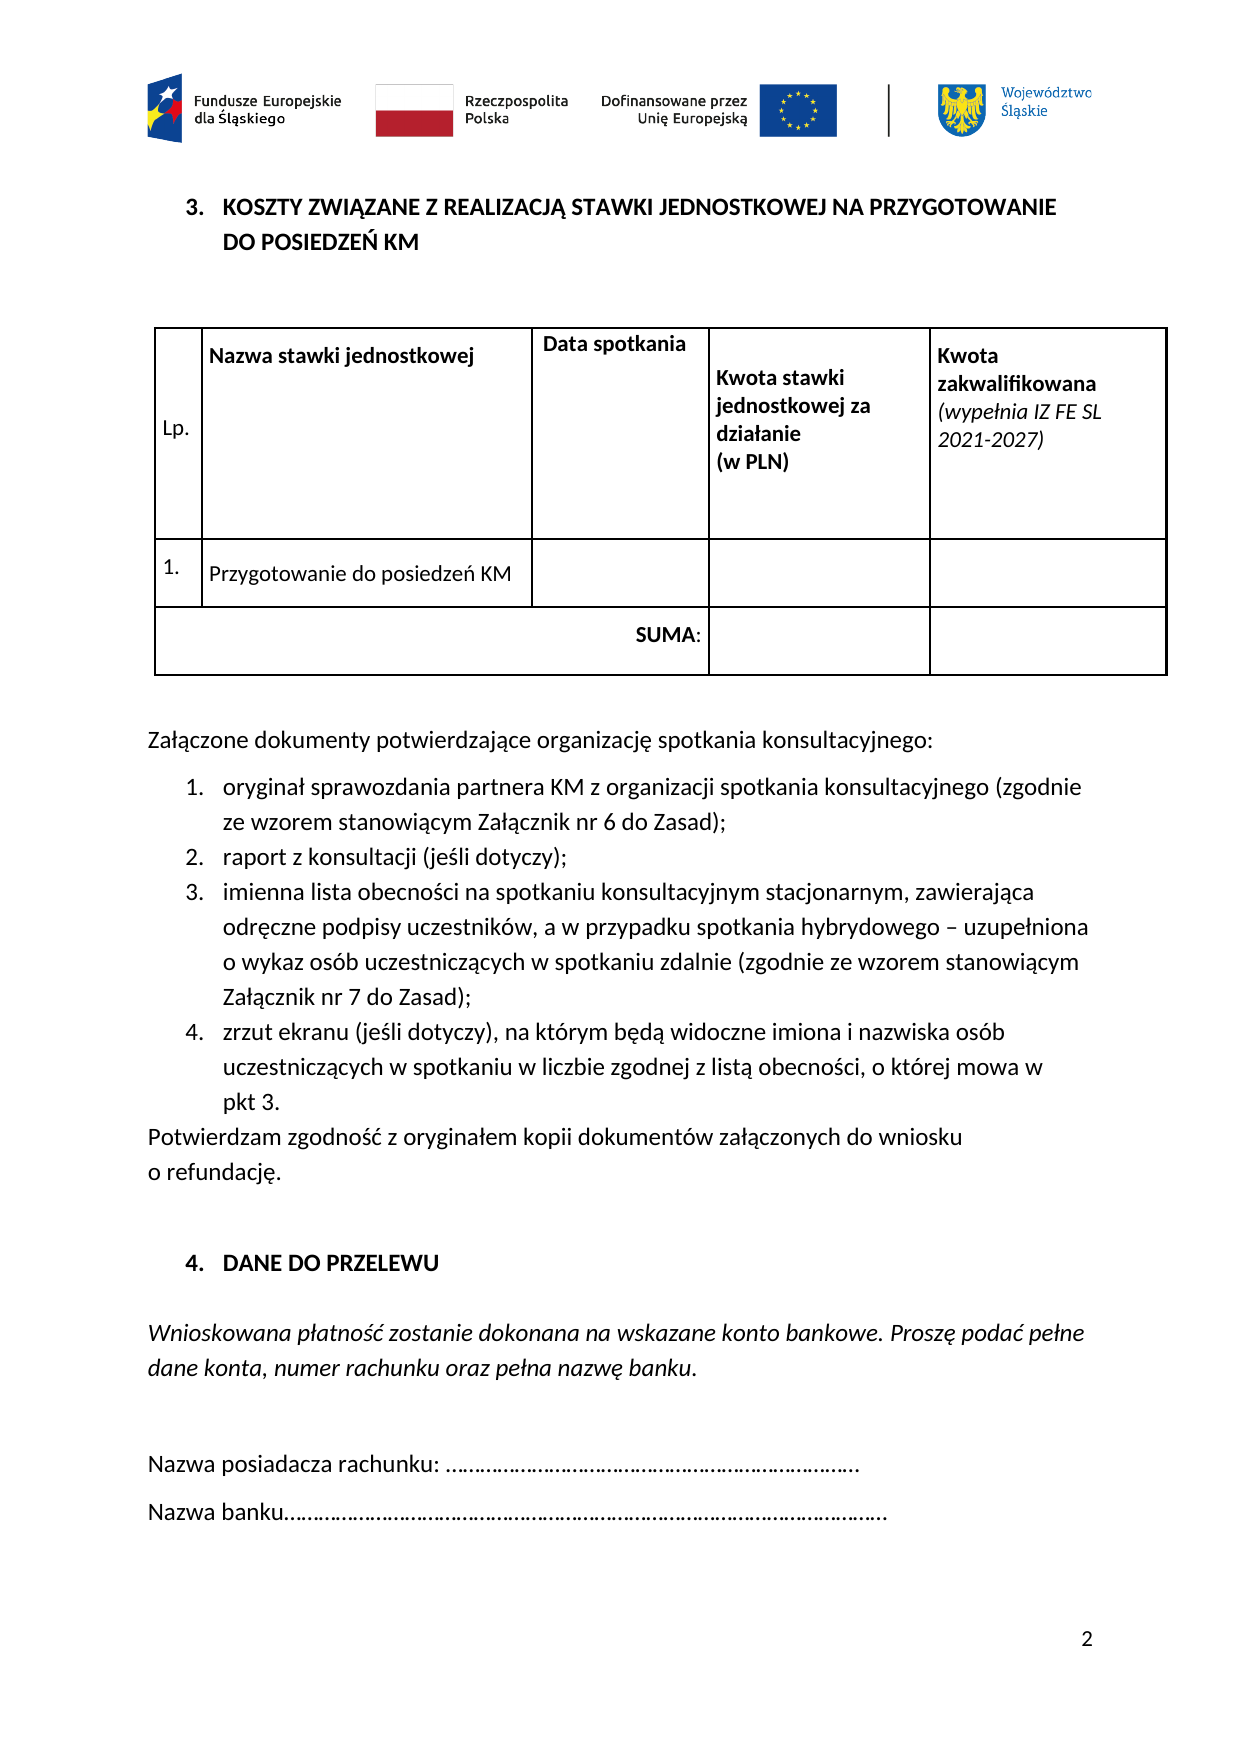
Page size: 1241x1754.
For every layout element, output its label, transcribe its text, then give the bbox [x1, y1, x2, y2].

list imienna lista obecności na spotkaniu konsultacyjnym stacjonarnym, zawierająca odręczne podpisy uczestników, a w przypadku spotkania hybrydowego – uzupełniona o wykaz osób uczestniczących w spotkaniu zdalnie (zgodnie ze wzorem stanowiącym Załącznik nr 7 do Zasad); [185, 876, 1093, 1012]
table_header Kwota stawki jednostkowej za działanie (w PLN) [710, 329, 929, 538]
text Załączone dokumenty potwierdzające organizację spotkania konsultacyjnego: [148, 724, 1093, 754]
table_header Nazwa stawki jednostkowej [203, 329, 531, 538]
table_header Data spotkania [533, 329, 708, 538]
picture [147, 73, 1092, 143]
table_cell [533, 540, 708, 606]
table_cell [931, 608, 1165, 674]
table_cell Przygotowanie do posiedzeń KM [203, 540, 531, 606]
text Potwierdzam zgodność z oryginałem kopii dokumentów załączonych do wniosku o refundację. [148, 1121, 1093, 1187]
table_cell [710, 608, 929, 674]
table_cell [931, 540, 1165, 606]
table_header Kwota zakwalifikowana (wypełnia IZ FE SL 2021-2027) [931, 329, 1165, 538]
table_cell SUMA: [156, 608, 708, 674]
list zrzut ekranu (jeśli dotyczy), na którym będą widoczne imiona i nazwiska osób uczestniczących w spotkaniu w liczbie zgodnej z listą obecności, o której mowa w pkt 3. [185, 1016, 1093, 1117]
subtitle KOSZTY ZWIĄZANE Z REALIZACJĄ STAWKI JEDNOSTKOWEJ NA PRZYGOTOWANIE DO POSIEDZEŃ KM [185, 191, 1093, 257]
text Nazwa posiadacza rachunku: ……………………………………………………………… [148, 1448, 1093, 1479]
text Nazwa banku…………………………………………………………………………………………… [148, 1496, 1093, 1526]
table_header Lp. [156, 329, 201, 538]
table_cell 1. [156, 540, 201, 606]
table_cell [710, 540, 929, 606]
list raport z konsultacji (jeśli dotyczy); [185, 841, 1093, 872]
subtitle DANE DO PRZELEWU [185, 1247, 1093, 1278]
text Wnioskowana płatność zostanie dokonana na wskazane konto bankowe. Proszę podać pełne dane konta, numer rachunku oraz pełna nazwę banku. [148, 1317, 1093, 1383]
list oryginał sprawozdania partnera KM z organizacji spotkania konsultacyjnego (zgodnie ze wzorem stanowiącym Załącznik nr 6 do Zasad); [185, 771, 1093, 837]
